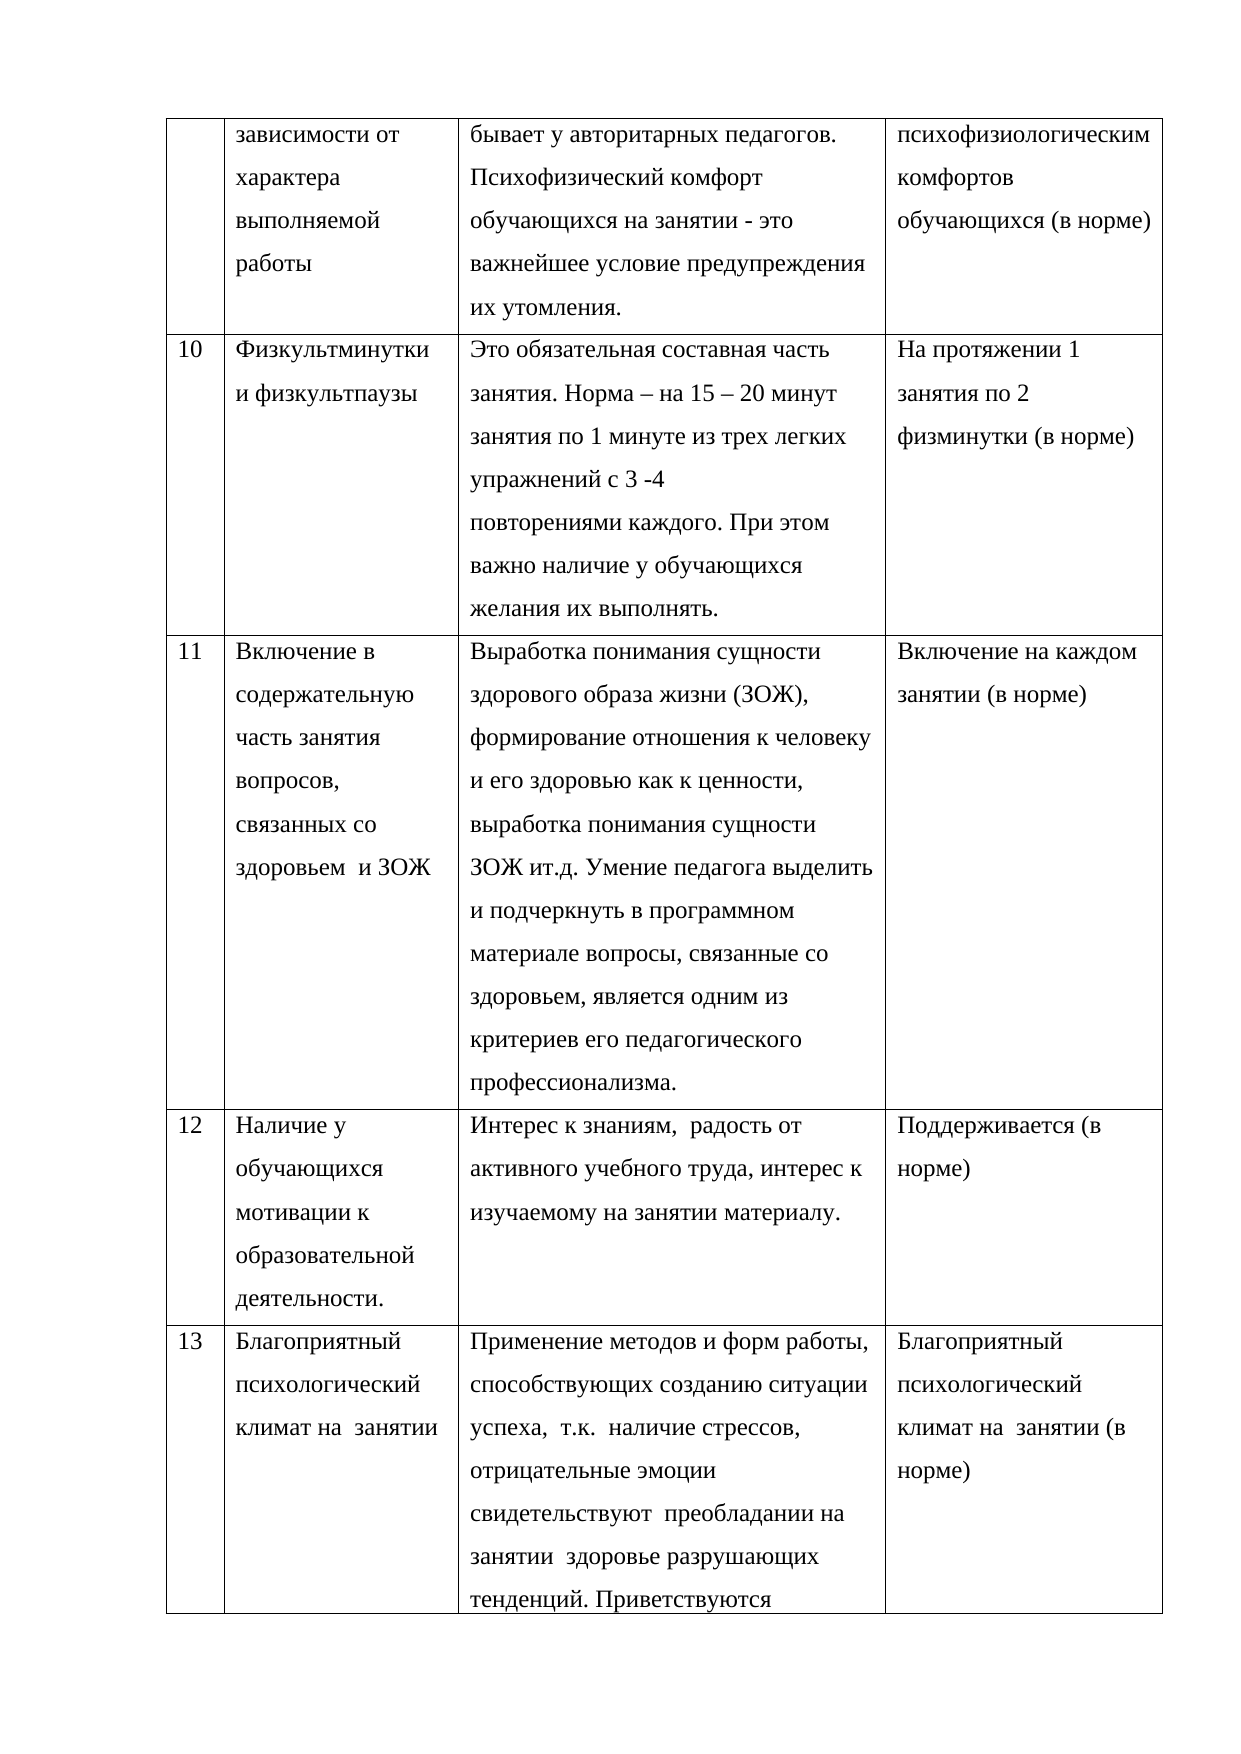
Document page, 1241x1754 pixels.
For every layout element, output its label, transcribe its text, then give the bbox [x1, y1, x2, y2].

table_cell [886, 1326, 1162, 1613]
table_cell 11 [167, 636, 224, 1109]
table_cell 10 [167, 335, 224, 635]
table_cell Интерес к знаниям, радость от активного учебного труда, интерес к изучаемому на занятии материалу. [459, 1110, 885, 1325]
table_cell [459, 119, 885, 333]
table_cell Это обязательная составная часть занятия. Норма – на 15 – 20 минут занятия по 1 минуте из трех легких упражнений с 3 -4 повторениями каждого. При этом важно наличие у обучающихся желания их выполнять. [459, 335, 885, 635]
table_cell Физкультминутки и физкультпаузы [225, 335, 458, 635]
table_cell 9 [167, 119, 224, 333]
table_cell 13 [167, 1326, 224, 1613]
table_cell На протяжении 1 занятия по 2 физминутки (в норме) [886, 335, 1162, 635]
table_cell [459, 1326, 885, 1613]
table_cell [225, 119, 458, 333]
table_cell Наличие у обучающихся мотивации к образовательной деятельности. [225, 1110, 458, 1325]
table_cell Включение в содержательную часть занятия вопросов, связанных со здоровьем и ЗОЖ [225, 636, 458, 1109]
table_cell Включение на каждом занятии (в норме) [886, 636, 1162, 1109]
table_cell Поддерживается (в норме) [886, 1110, 1162, 1325]
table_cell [886, 119, 1162, 333]
table_cell Выработка понимания сущности здорового образа жизни (ЗОЖ), формирование отношения к человеку и его здоровью как к ценности, выработка понимания сущности ЗОЖ ит.д. Умение педагога выделить и подчеркнуть в программном материале вопросы, связанные со здоровьем, является одним из критериев его педагогического профессионализма. [459, 636, 885, 1109]
table_cell 12 [167, 1110, 224, 1325]
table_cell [225, 1326, 458, 1613]
